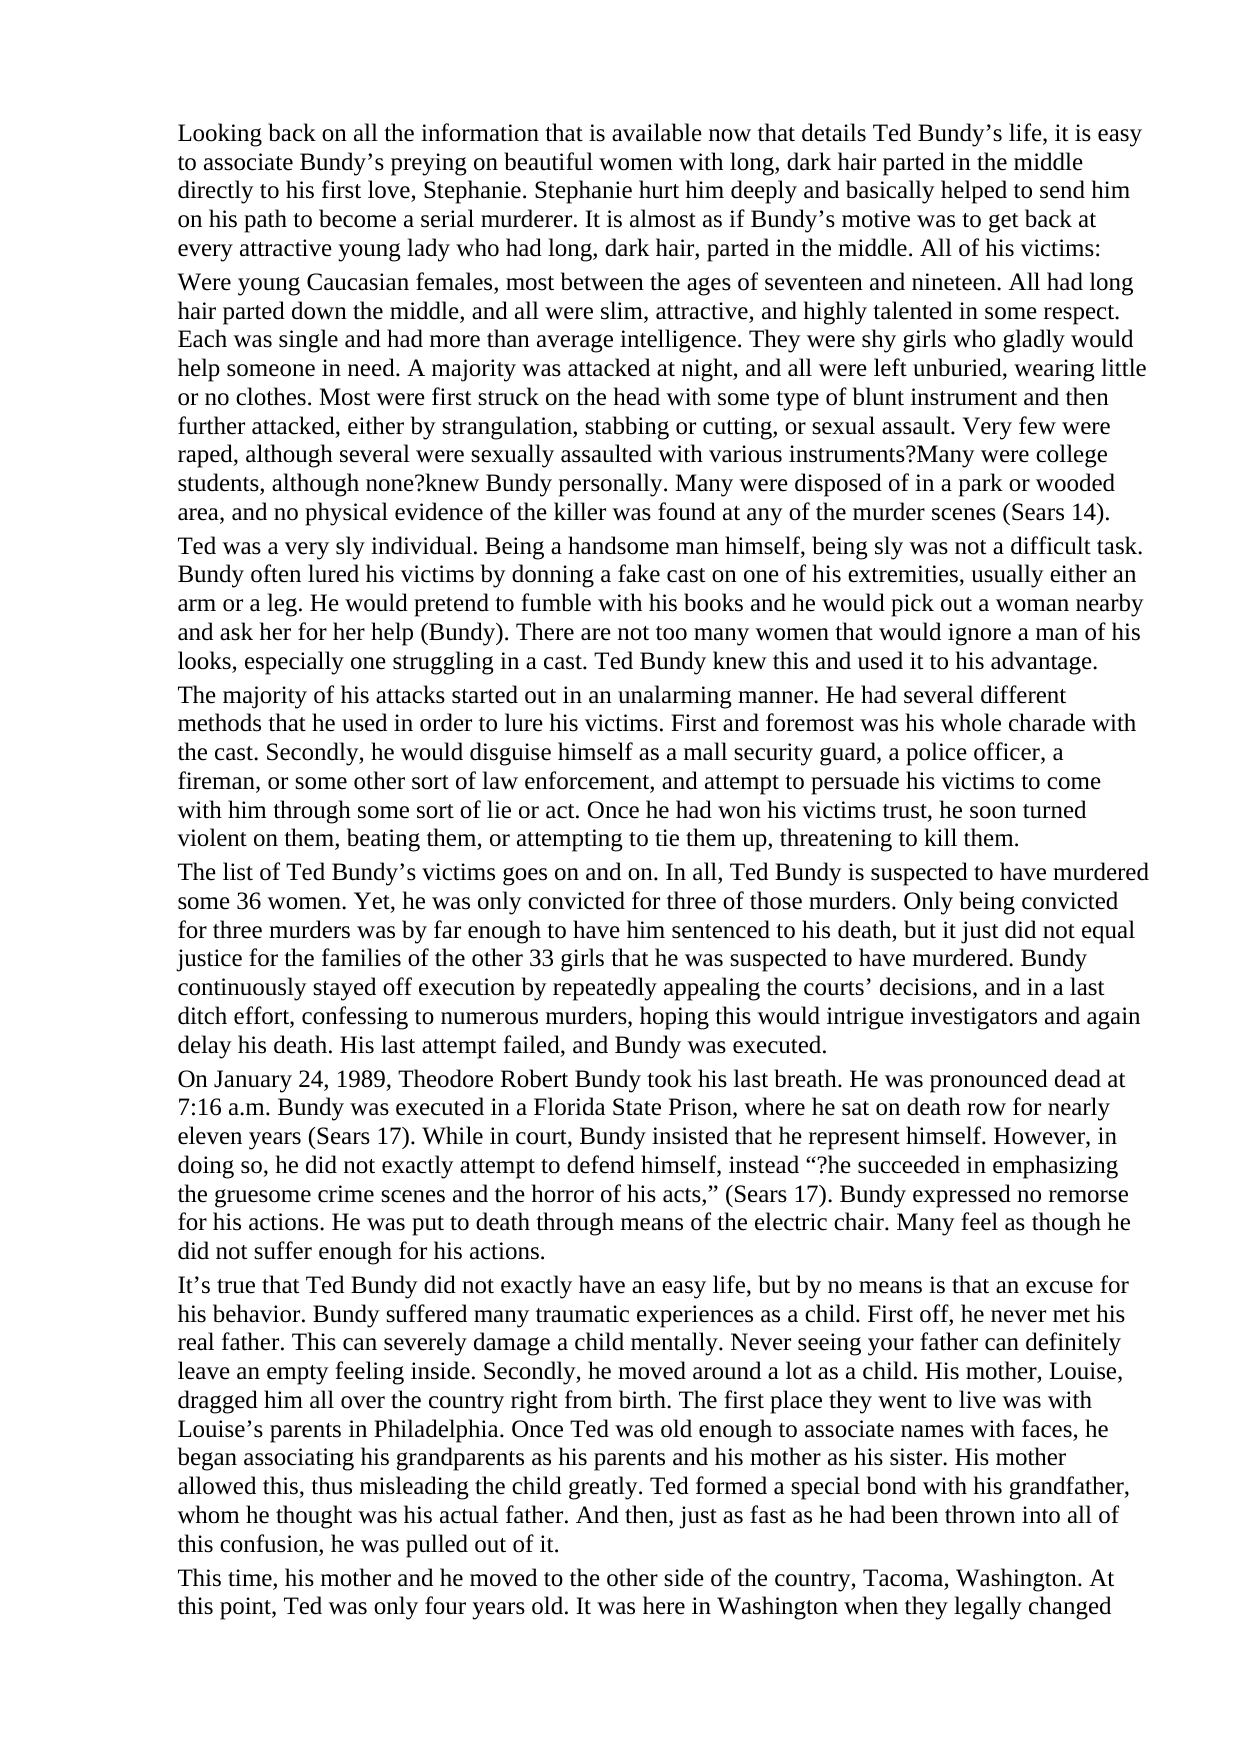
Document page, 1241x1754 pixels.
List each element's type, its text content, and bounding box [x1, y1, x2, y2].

text The list of Ted Bundy’s victims goes on and on. In all, Ted Bundy is suspected to have murdered some 36 women. Yet, he was only convicted for three of those murders. Only being convicted for three murders was by far enough to have him sentenced to his death, but it just did not equal justice for the families of the other 33 girls that he was suspected to have murdered. Bundy continuously stayed off execution by repeatedly appealing the courts’ decisions, and in a last ditch effort, confessing to numerous murders, hoping this would intrigue investigators and again delay his death. His last attempt failed, and Bundy was executed. [177, 857, 1152, 1058]
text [177, 1563, 1152, 1620]
text It’s true that Ted Bundy did not exactly have an easy life, but by no means is that an excuse for his behavior. Bundy suffered many traumatic experiences as a child. First off, he never met his real father. This can severely damage a child mentally. Never seeing your father can definitely leave an empty feeling inside. Secondly, he moved around a lot as a child. His mother, Louise, dragged him all over the country right from birth. The first place they went to live was with Louise’s parents in Philadelphia. Once Ted was old enough to associate names with faces, he began associating his grandparents as his parents and his mother as his sister. His mother allowed this, thus misleading the child greatly. Ted formed a special bond with his grandfather, whom he thought was his actual father. And then, just as fast as he had been thrown into all of this confusion, he was pulled out of it. [177, 1270, 1152, 1557]
text Looking back on all the information that is available now that details Ted Bundy’s life, it is easy to associate Bundy’s preying on beautiful women with long, dark hair parted in the middle directly to his first love, Stephanie. Stephanie hurt him deeply and basically helped to send him on his path to become a serial murderer. It is almost as if Bundy’s motive was to get back at every attractive young lady who had long, dark hair, parted in the middle. All of his victims: [177, 118, 1152, 262]
text The majority of his attacks started out in an unalarming manner. He had several different methods that he used in order to lure his victims. First and foremost was his whole charade with the cast. Secondly, he would disguise himself as a mall security guard, a police officer, a fireman, or some other sort of law enforcement, and attempt to persuade his victims to come with him through some sort of lie or act. Once he had won his victims trust, he soon turned violent on them, beating them, or attempting to tie them up, threatening to kill them. [177, 680, 1152, 852]
text Were young Caucasian females, most between the ages of seventeen and nineteen. All had long hair parted down the middle, and all were slim, attractive, and highly talented in some respect. Each was single and had more than average intelligence. They were shy girls who gladly would help someone in need. A majority was attacked at night, and all were left unburied, wearing little or no clothes. Most were first struck on the head with some type of blunt instrument and then further attacked, either by strangulation, stabbing or cutting, or sexual assault. Very few were raped, although several were sexually assaulted with various instruments?Many were college students, although none?knew Bundy personally. Many were disposed of in a park or wooded area, and no physical evidence of the killer was found at any of the murder scenes (Sears 14). [177, 267, 1152, 526]
text Ted was a very sly individual. Being a handsome man himself, being sly was not a difficult task. Bundy often lured his victims by donning a fake cast on one of his extremities, usually either an arm or a leg. He would pretend to fumble with his books and he would pick out a woman nearby and ask her for her help (Bundy). There are not too many women that would ignore a man of his looks, especially one struggling in a cast. Ted Bundy knew this and used it to his advantage. [177, 531, 1152, 674]
text On January 24, 1989, Theodore Robert Bundy took his last breath. He was pronounced dead at 7:16 a.m. Bundy was executed in a Florida State Prison, where he sat on death row for nearly eleven years (Sears 17). While in court, Bundy insisted that he represent himself. However, in doing so, he did not exactly attempt to defend himself, instead “?he succeeded in emphasizing the gruesome crime scenes and the horror of his acts,” (Sears 17). Bundy expressed no remorse for his actions. He was put to death through means of the electric chair. Many feel as though he did not suffer enough for his actions. [177, 1064, 1152, 1265]
